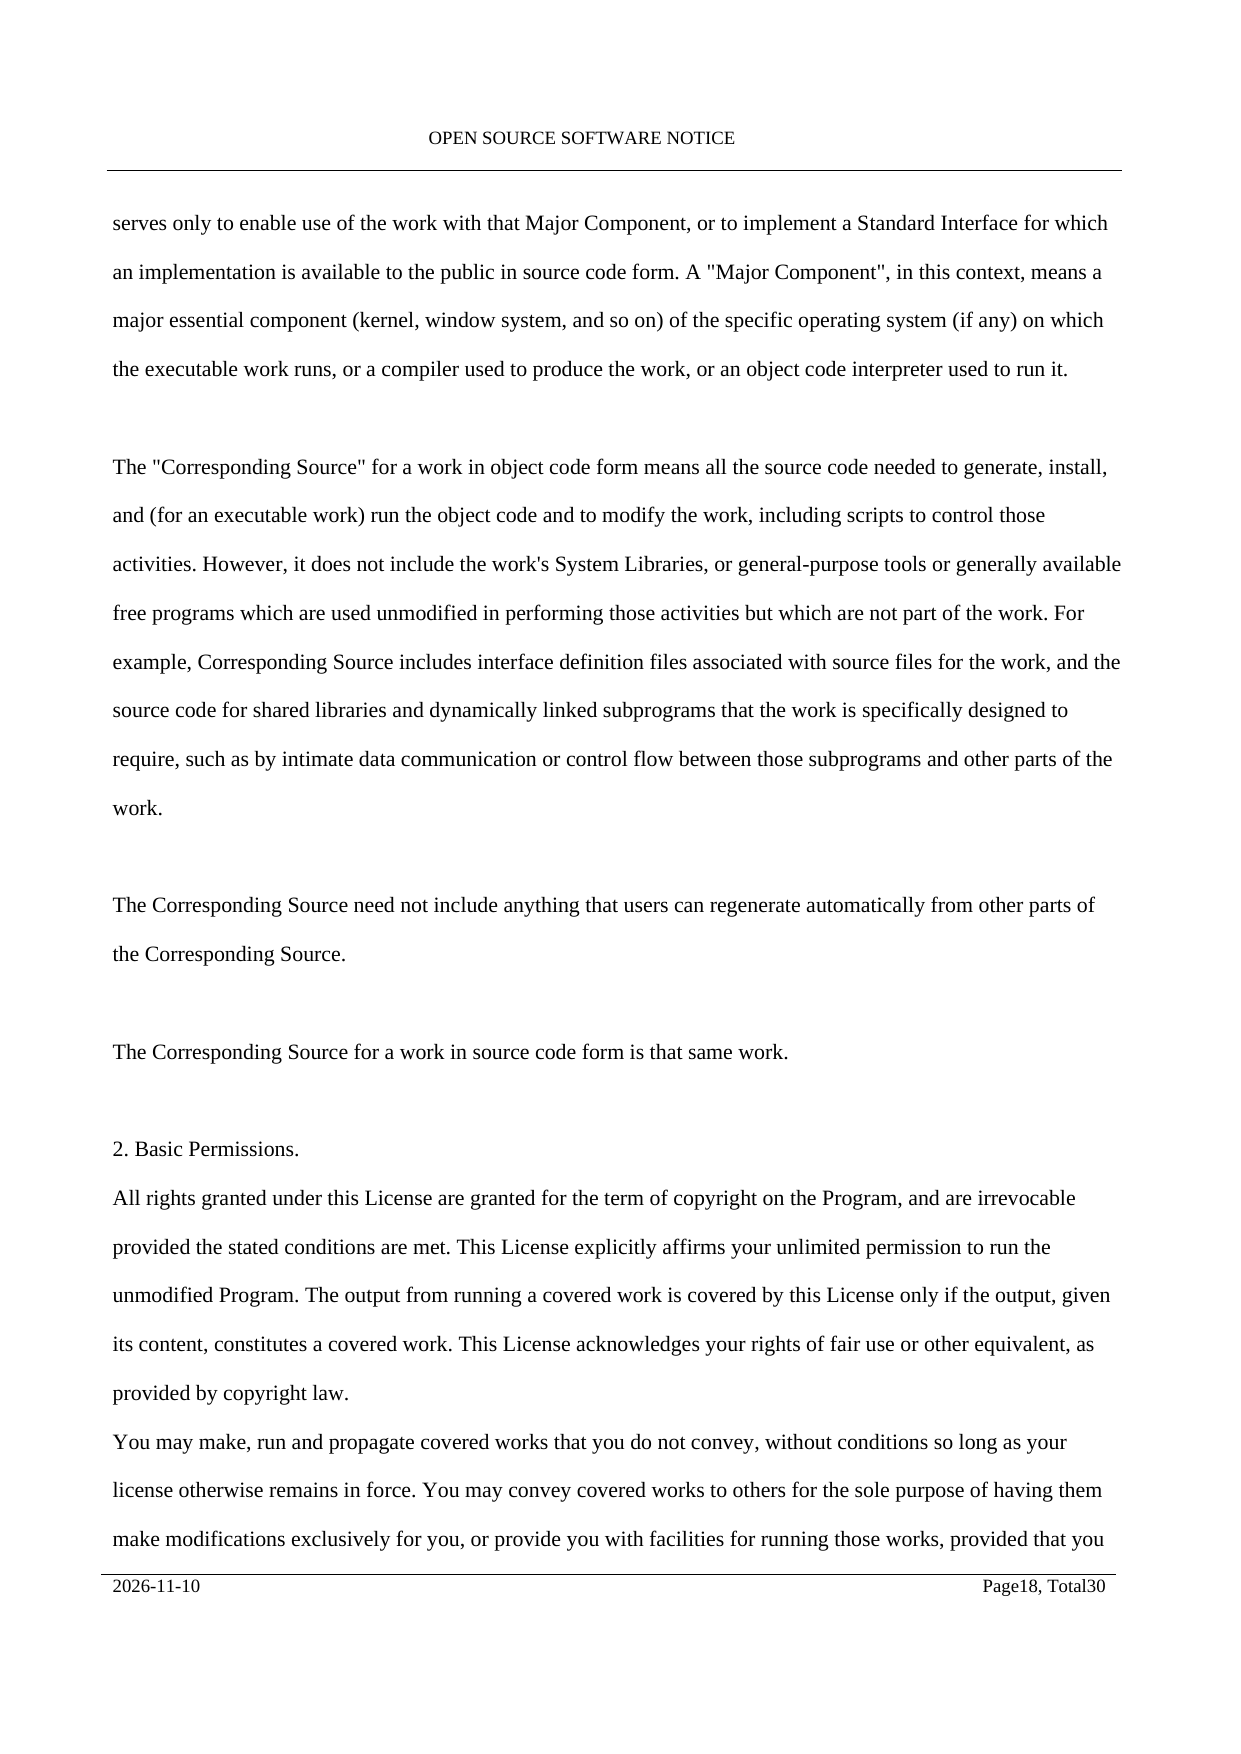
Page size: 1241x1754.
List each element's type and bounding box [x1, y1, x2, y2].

text [112, 206, 1128, 1555]
